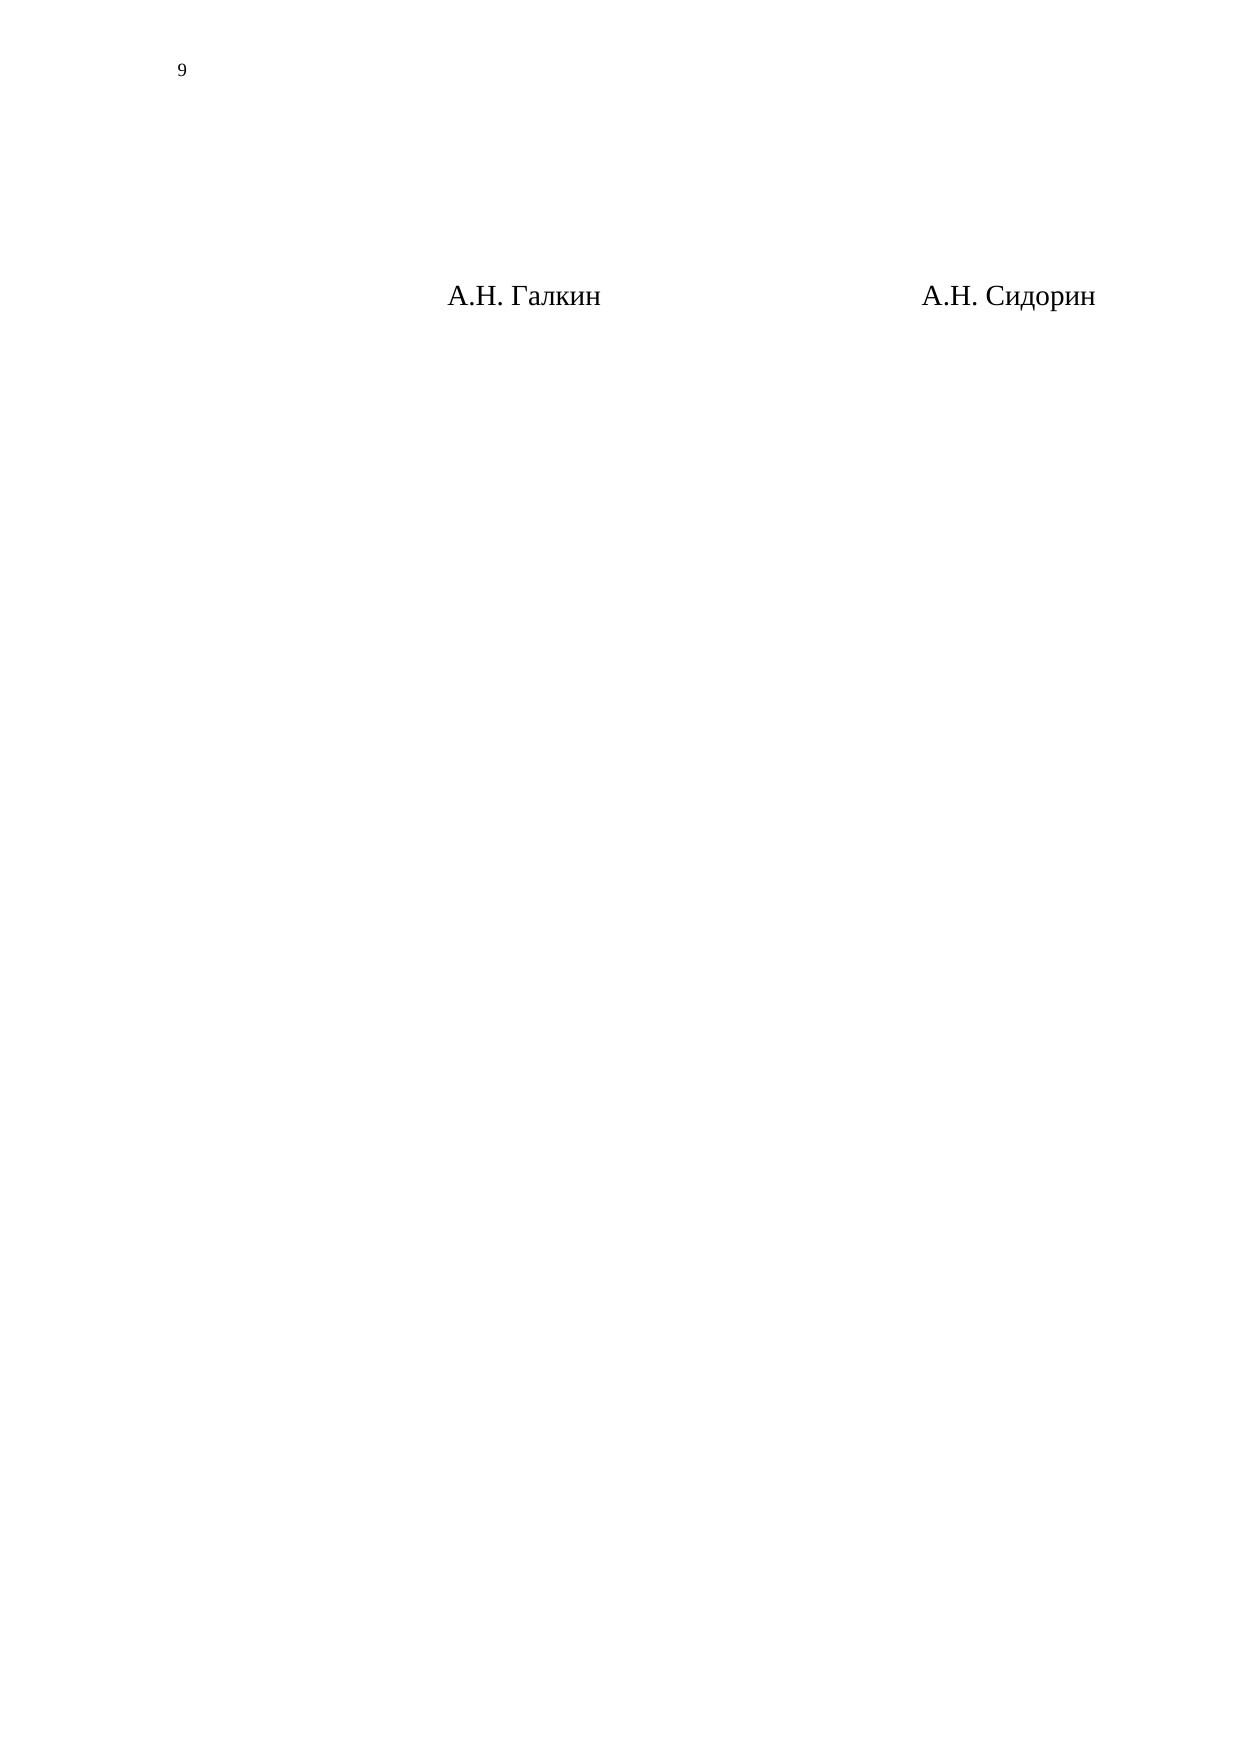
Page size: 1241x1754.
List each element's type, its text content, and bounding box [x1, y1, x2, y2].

text А.Н. Галкин А.Н. Сидорин [118, 278, 1181, 311]
